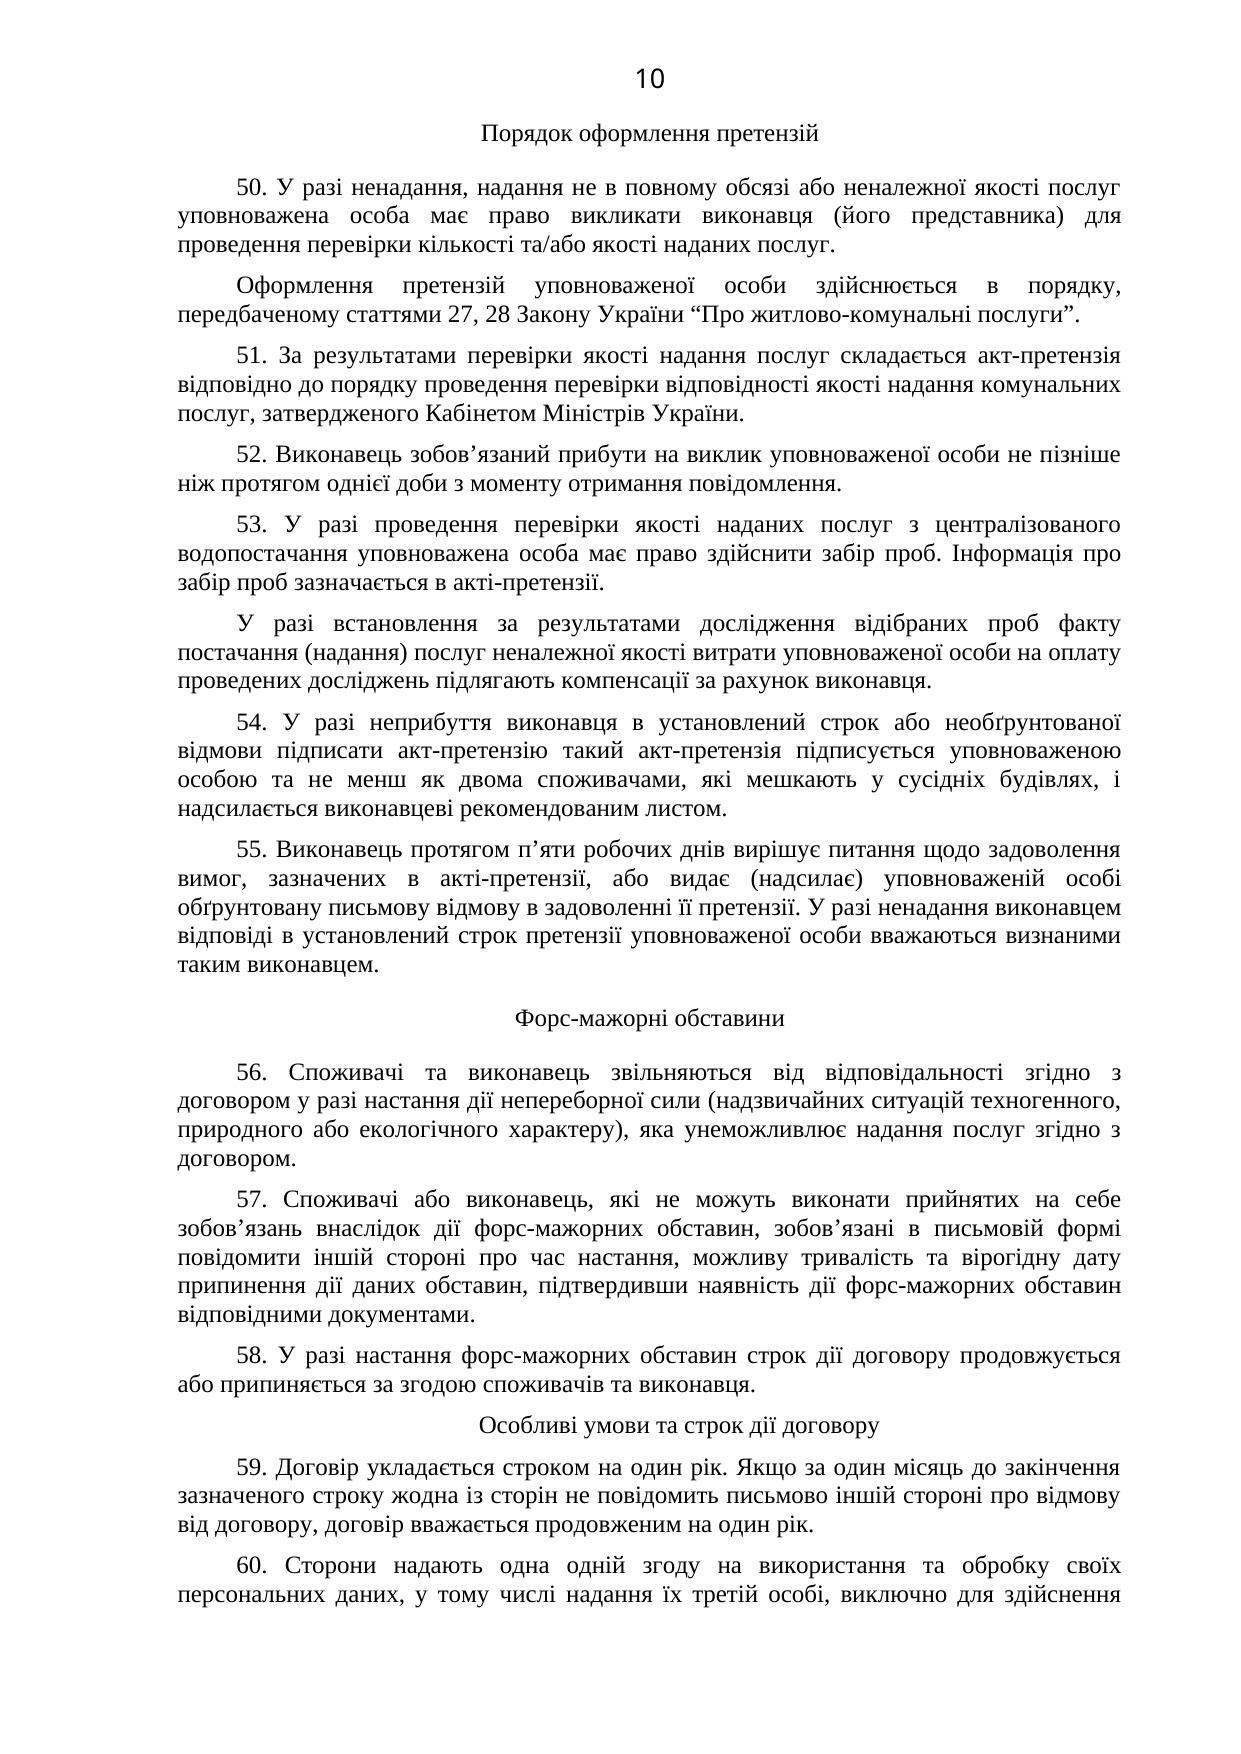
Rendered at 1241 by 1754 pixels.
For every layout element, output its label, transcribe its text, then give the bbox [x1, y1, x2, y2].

text Особливі умови та строк дії договору [177, 1411, 1122, 1439]
text 55. Виконавець протягом п’яти робочих днів вирішує питання щодо задоволення вимог, зазначених в акті-претензії, або видає (надсилає) уповноваженій особі обґрунтовану письмову відмову в задоволенні її претензії. У разі ненадання виконавцем відповіді в установлений строк претензії уповноваженої особи вважаються визнаними таким виконавцем. [177, 834, 1122, 978]
text 56. Споживачі та виконавець звільняються від відповідальності згідно з договором у разі настання дії непереборної сили (надзвичайних ситуацій техногенного, природного або екологічного характеру), яка унеможливлює надання послуг згідно з договором. [177, 1057, 1122, 1172]
text 59. Договір укладається строком на один рік. Якщо за один місяць до закінчення зазначеного строку жодна із сторін не повідомить письмово іншій стороні про відмову від договору, договір вважається продовженим на один рік. [177, 1452, 1122, 1538]
text 57. Споживачі або виконавець, які не можуть виконати прийнятих на себе зобов’язань внаслідок дії форс-мажорних обставин, зобов’язані в письмовій формі повідомити іншій стороні про час настання, можливу тривалість та вірогідну дату припинення дії даних обставин, підтвердивши наявність дії форс-мажорних обставин відповідними документами. [177, 1184, 1122, 1328]
text 52. Виконавець зобов’язаний прибути на виклик уповноваженої особи не пізніше ніж протягом однієї доби з моменту отримання повідомлення. [177, 439, 1122, 497]
text 58. У разі настання форс-мажорних обставин строк дії договору продовжується або припиняється за згодою споживачів та виконавця. [177, 1341, 1122, 1398]
text 54. У разі неприбуття виконавця в установлений строк або необґрунтованої відмови підписати акт-претензію такий акт-претензія підписується уповноваженою особою та не менш як двома споживачами, які мешкають у сусідніх будівлях, і надсилається виконавцеві рекомендованим листом. [177, 707, 1122, 822]
text 51. За результатами перевірки якості надання послуг складається акт-претензія відповідно до порядку проведення перевірки відповідності якості надання комунальних послуг, затвердженого Кабінетом Міністрів України. [177, 341, 1122, 427]
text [177, 1551, 1122, 1608]
text Порядок оформлення претензій [177, 118, 1122, 147]
text 53. У разі проведення перевірки якості наданих послуг з централізованого водопостачання уповноважена особа має право здійснити забір проб. Інформація про забір проб зазначається в акті-претензії. [177, 509, 1122, 596]
text Форс-мажорні обставини [177, 1003, 1122, 1032]
text У разі встановлення за результатами дослідження відібраних проб факту постачання (надання) послуг неналежної якості витрати уповноваженої особи на оплату проведених досліджень підлягають компенсації за рахунок виконавця. [177, 608, 1122, 694]
text Оформлення претензій уповноваженої особи здійснюється в порядку, передбаченому статтями 27, 28 Закону України “Про житлово-комунальні послуги”. [177, 271, 1122, 328]
text 50. У разі ненадання, надання не в повному обсязі або неналежної якості послуг уповноважена особа має право викликати виконавця (його представника) для проведення перевірки кількості та/або якості наданих послуг. [177, 172, 1122, 258]
